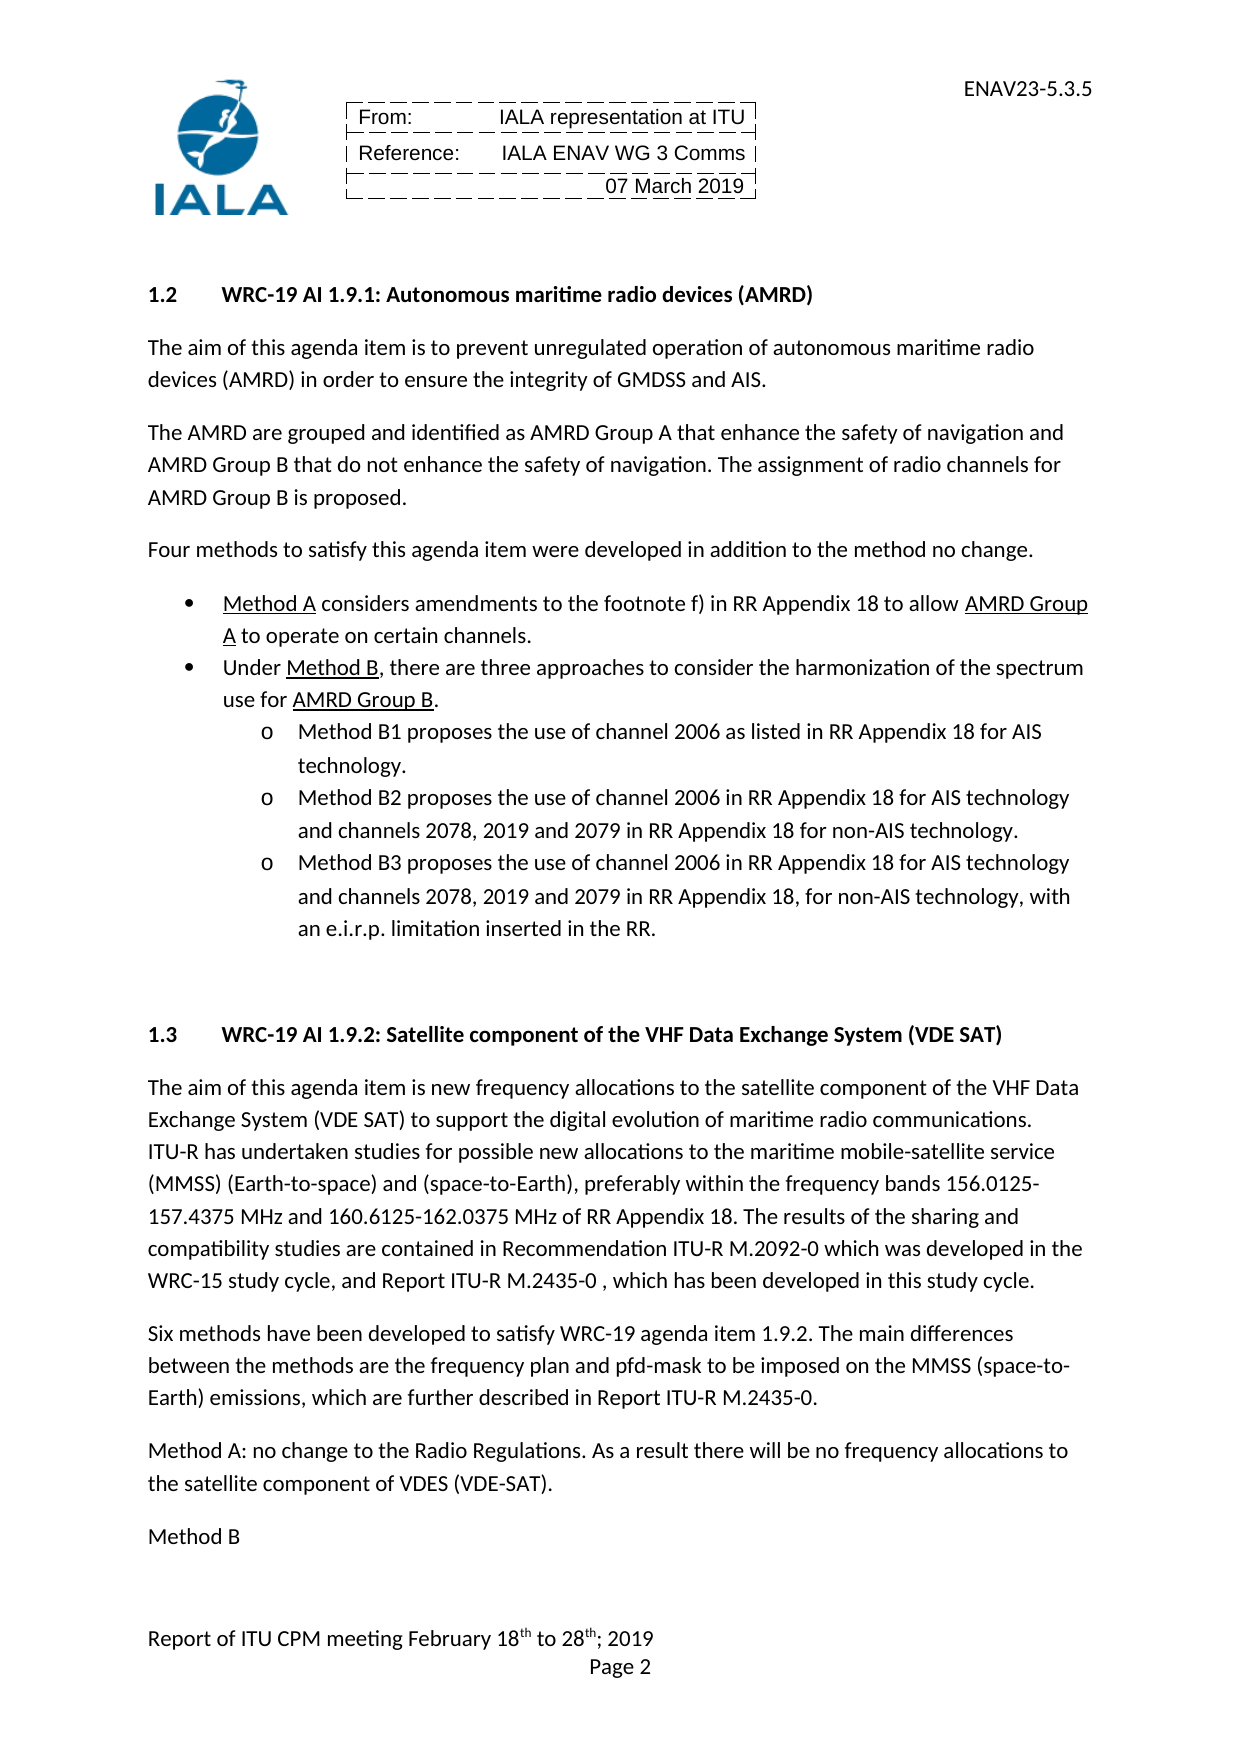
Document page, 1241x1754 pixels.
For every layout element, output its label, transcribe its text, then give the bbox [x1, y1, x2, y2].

list Method B2 proposes the use of channel 2006 in RR Appendix 18 for AIS technology and channels 2078, 2019 and 2079 in RR Appendix 18 for non-AIS technology. [260, 783, 1093, 844]
list Method B3 proposes the use of channel 2006 in RR Appendix 18 for AIS technology and channels 2078, 2019 and 2079 in RR Appendix 18, for non-AIS technology, with an e.i.r.p. limitation inserted in the RR. [260, 848, 1093, 942]
list Under Method B, there are three approaches to consider the harmonization of the spectrum use for AMRD Group B. [185, 653, 1093, 713]
text The AMRD are grouped and identified as AMRD Group A that enhance the safety of navigation and AMRD Group B that do not enhance the safety of navigation. The assignment of radio channels for AMRD Group B is proposed. [148, 418, 1093, 511]
list Method A considers amendments to the footnote f) in RR Appendix 18 to allow AMRD Group A to operate on certain channels. [185, 589, 1093, 649]
text Method B [148, 1522, 1093, 1550]
text The aim of this agenda item is new frequency allocations to the satellite component of the VHF Data Exchange System (VDE SAT) to support the digital evolution of maritime radio communications. ITU-R has undertaken studies for possible new allocations to the maritime mobile-satellite service (MMSS) (Earth-to-space) and (space-to-Earth), preferably within the frequency bands 156.0125-157.4375 MHz and 160.6125-162.0375 MHz of RR Appendix 18. The results of the sharing and compatibility studies are contained in Recommendation ITU-R M.2092-0 which was developed in the WRC-15 study cycle, and Report ITU-R M.2435-0 , which has been developed in this study cycle. [148, 1073, 1093, 1294]
text Six methods have been developed to satisfy WRC-19 agenda item 1.9.2. The main differences between the methods are the frequency plan and pfd-mask to be imposed on the MMSS (space-to-Earth) emissions, which are further described in Report ITU-R M.2435-0. [148, 1319, 1093, 1412]
text The aim of this agenda item is to prevent unregulated operation of autonomous maritime radio devices (AMRD) in order to ensure the integrity of GMDSS and AIS. [148, 333, 1093, 393]
list Method B1 proposes the use of channel 2006 as listed in RR Appendix 18 for AIS technology. [260, 717, 1093, 779]
text 1.2 WRC-19 AI 1.9.1: Autonomous maritime radio devices (AMRD) [148, 280, 1093, 308]
text 1.3 WRC-19 AI 1.9.2: Satellite component of the VHF Data Exchange System (VDE SAT) [148, 1020, 1093, 1048]
text Four methods to satisfy this agenda item were developed in addition to the method no change. [148, 536, 1093, 564]
text Method A: no change to the Radio Regulations. As a result there will be no frequency allocations to the satellite component of VDES (VDE-SAT). [148, 1437, 1093, 1497]
